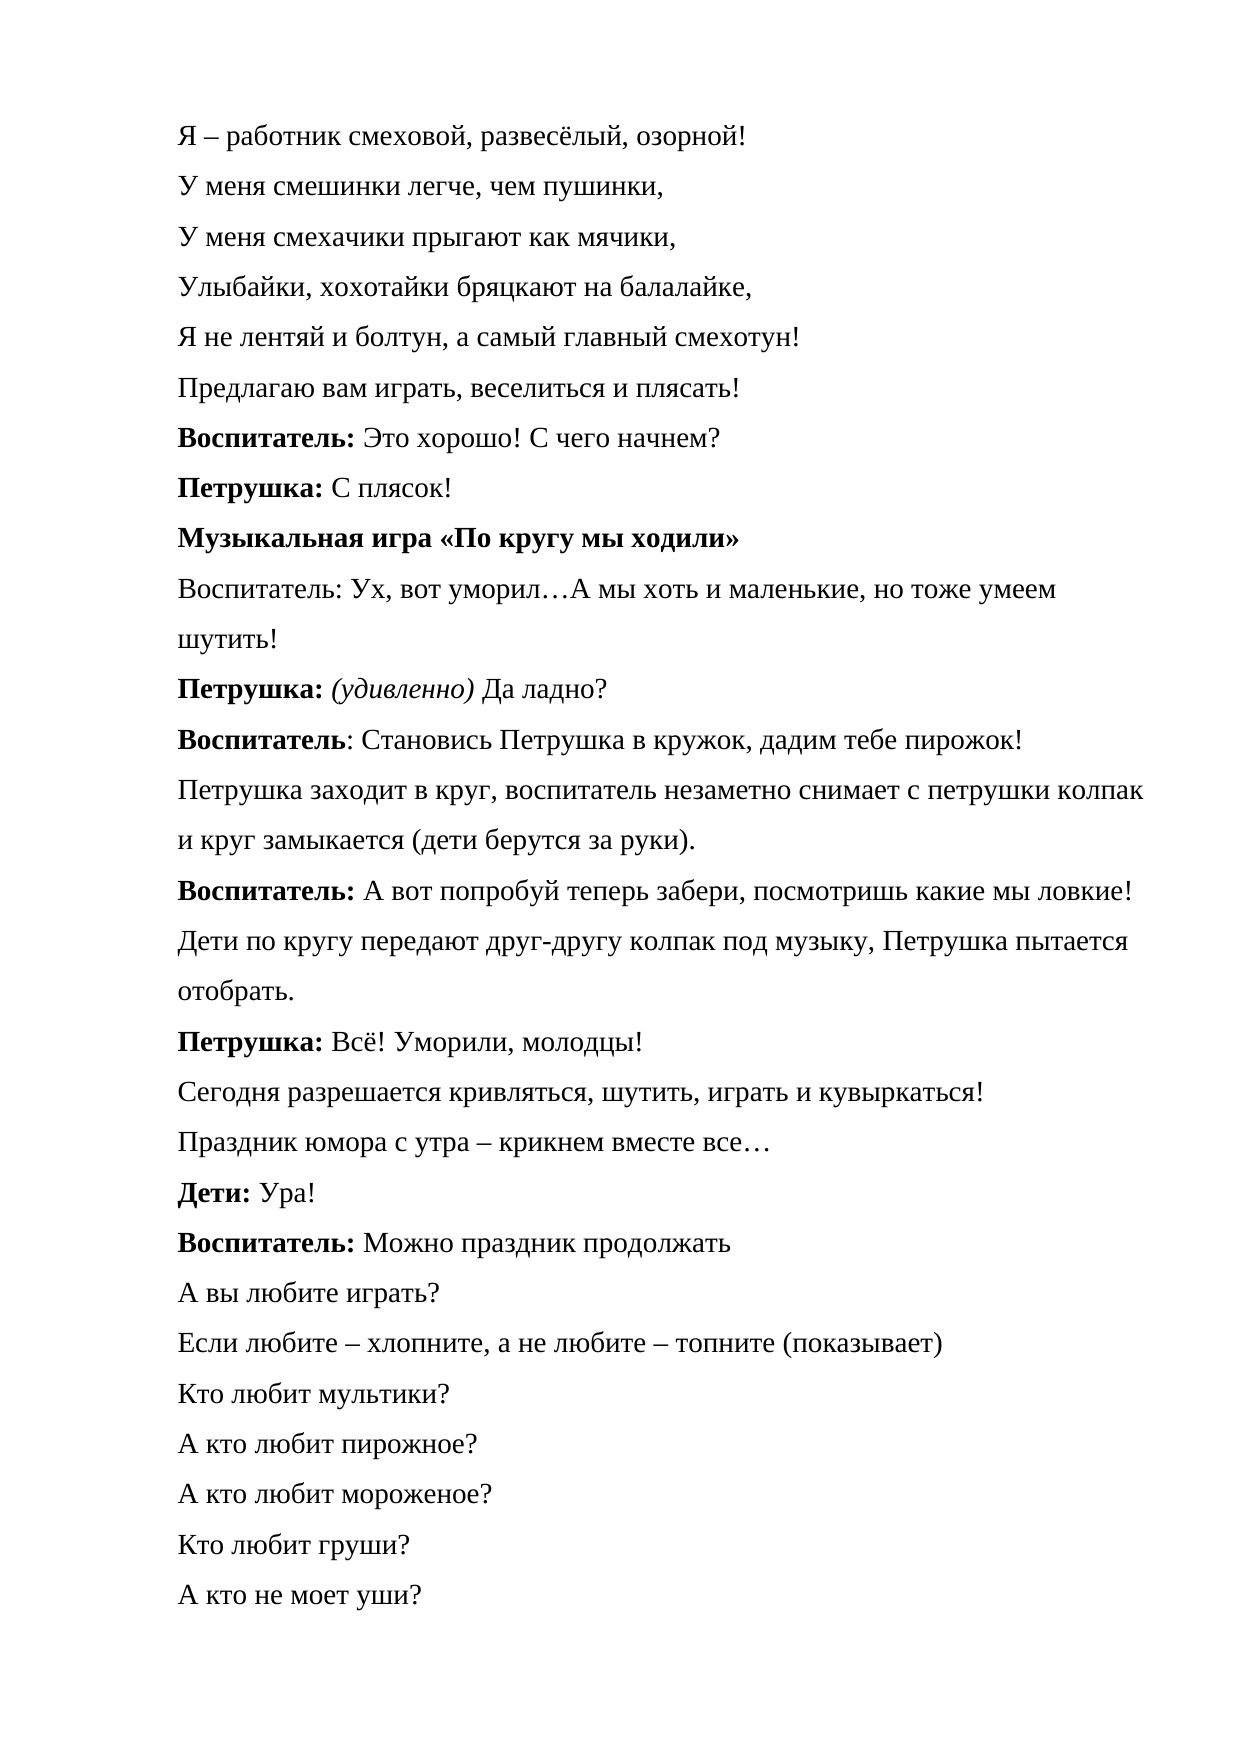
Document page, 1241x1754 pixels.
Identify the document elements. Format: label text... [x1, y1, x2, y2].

text Дети: Ура! [177, 1175, 1152, 1208]
text Воспитатель: Ух, вот уморил…А мы хоть и маленькие, но тоже умеем шутить! [177, 571, 1152, 655]
text Дети по кругу передают друг-другу колпак под музыку, Петрушка пытается отобрать. [177, 923, 1152, 1007]
text Воспитатель: А вот попробуй теперь забери, посмотришь какие мы ловкие! [177, 873, 1152, 906]
text Петрушка заходит в круг, воспитатель незаметно снимает с петрушки колпак и круг замыкается (дети берутся за руки). [177, 772, 1152, 856]
text Я не лентяй и болтун, а самый главный смехотун! [177, 319, 1152, 353]
text У меня смешинки легче, чем пушинки, [177, 168, 1152, 202]
text Петрушка: Всё! Уморили, молодцы! [177, 1024, 1152, 1057]
text Воспитатель: Это хорошо! С чего начнем? [177, 420, 1152, 453]
text Воспитатель: Можно праздник продолжать [177, 1225, 1152, 1258]
text Воспитатель: Становись Петрушка в кружок, дадим тебе пирожок! [177, 722, 1152, 755]
text Праздник юмора с утра – крикнем вместе все… [177, 1124, 1152, 1158]
text А кто любит мороженое? [177, 1477, 1152, 1510]
text У меня смехачики прыгают как мячики, [177, 219, 1152, 252]
text Если любите – хлопните, а не любите – топните (показывает) [177, 1326, 1152, 1359]
text Я – работник смеховой, развесёлый, озорной! [177, 118, 1152, 152]
text Кто любит груши? [177, 1527, 1152, 1560]
text Петрушка: (удивленно) Да ладно? [177, 672, 1152, 705]
text Музыкальная игра «По кругу мы ходили» [177, 521, 1152, 554]
text Предлагаю вам играть, веселиться и плясать! [177, 370, 1152, 403]
text Кто любит мультики? [177, 1376, 1152, 1409]
text А вы любите играть? [177, 1275, 1152, 1309]
text Улыбайки, хохотайки бряцкают на балалайке, [177, 269, 1152, 303]
text А кто не моет уши? [177, 1577, 1152, 1611]
text А кто любит пирожное? [177, 1426, 1152, 1460]
text Сегодня разрешается кривляться, шутить, играть и кувыркаться! [177, 1074, 1152, 1108]
text Петрушка: С плясок! [177, 470, 1152, 504]
